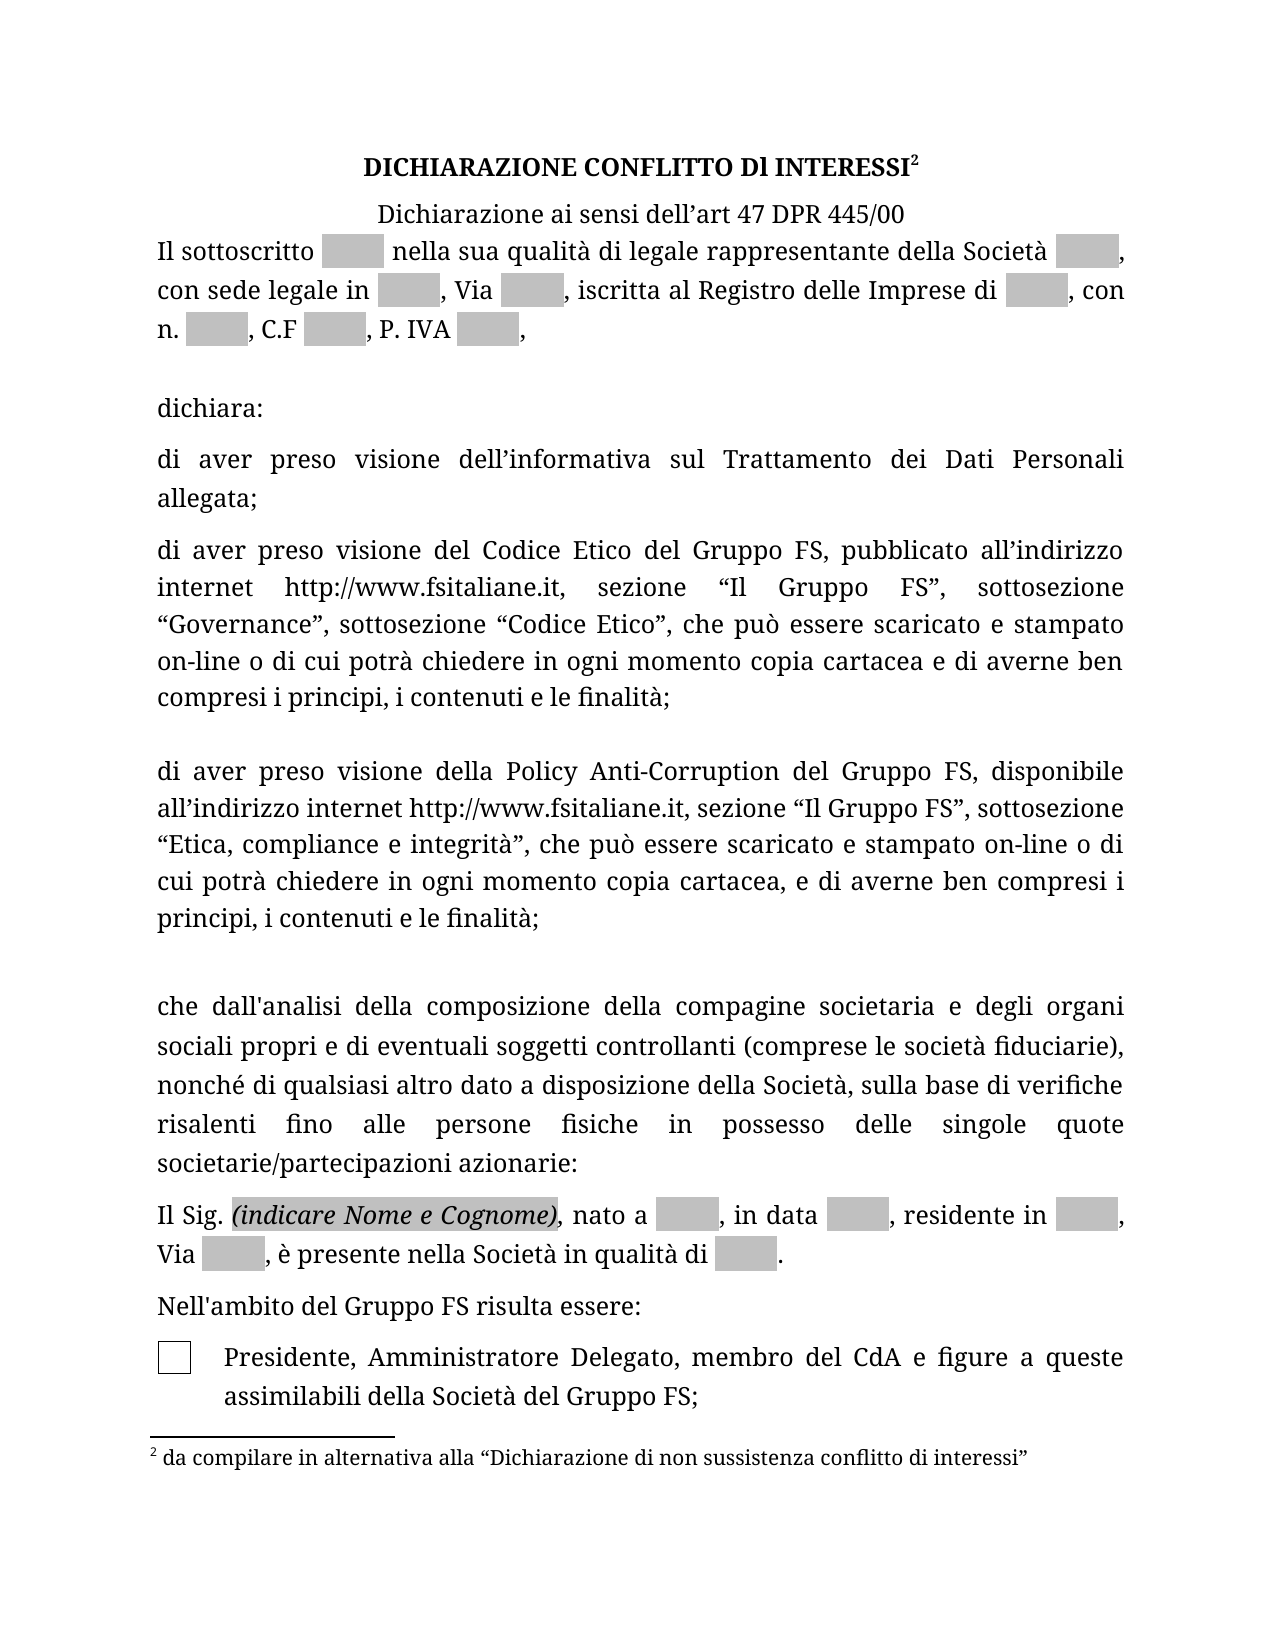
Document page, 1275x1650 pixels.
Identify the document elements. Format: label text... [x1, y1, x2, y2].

text Dichiarazione ai sensi dell’art 47 DPR 445/00 [157, 197, 1125, 231]
text Il sottoscritto nella sua qualità di legale rappresentante della Società , con sede legale in , Via , iscritta al Registro delle Imprese di , con n. , C.F , P. IVA , [157, 234, 1125, 346]
text Nell'ambito del Gruppo FS risulta essere: [157, 1288, 1125, 1322]
text che dall'analisi della composizione della compagine societaria e degli organi sociali propri e di eventuali soggetti controllanti (comprese le società fiduciarie), nonché di qualsiasi altro dato a disposizione della Società, sulla base di verifiche risalenti fino alle persone fisiche in possesso delle singole quote societarie/partecipazioni azionarie: [157, 989, 1125, 1180]
text Presidente, Amministratore Delegato, membro del CdA e figure a queste assimilabili della Società del Gruppo FS; [157, 1340, 1125, 1413]
text di aver preso visione dell’informativa sul Trattamento dei Dati Personali allegata; [157, 442, 1125, 515]
subtitle DICHIARAZIONE CONFLITTO Dl INTERESSI [157, 150, 1125, 184]
subtitle Il Sig. (indicare Nome e Cognome), nato a , in data , residente in , Via , è presente nella Società in qualità di . [157, 1197, 1125, 1271]
text di aver preso visione del Codice Etico del Gruppo FS, pubblicato all’indirizzo internet http://www.fsitaliane.it, sezione “Il Gruppo FS”, sottosezione “Governance”, sottosezione “Codice Etico”, che può essere scaricato e stampato on-line o di cui potrà chiedere in ogni momento copia cartacea e di averne ben compresi i principi, i contenuti e le finalità; [157, 533, 1125, 714]
text di aver preso visione della Policy Anti-Corruption del Gruppo FS, disponibile all’indirizzo internet http://www.fsitaliane.it, sezione “Il Gruppo FS”, sottosezione “Etica, compliance e integrità”, che può essere scaricato e stampato on-line o di cui potrà chiedere in ogni momento copia cartacea, e di averne ben compresi i principi, i contenuti e le finalità; [157, 753, 1125, 934]
text dichiara: [157, 390, 1125, 424]
